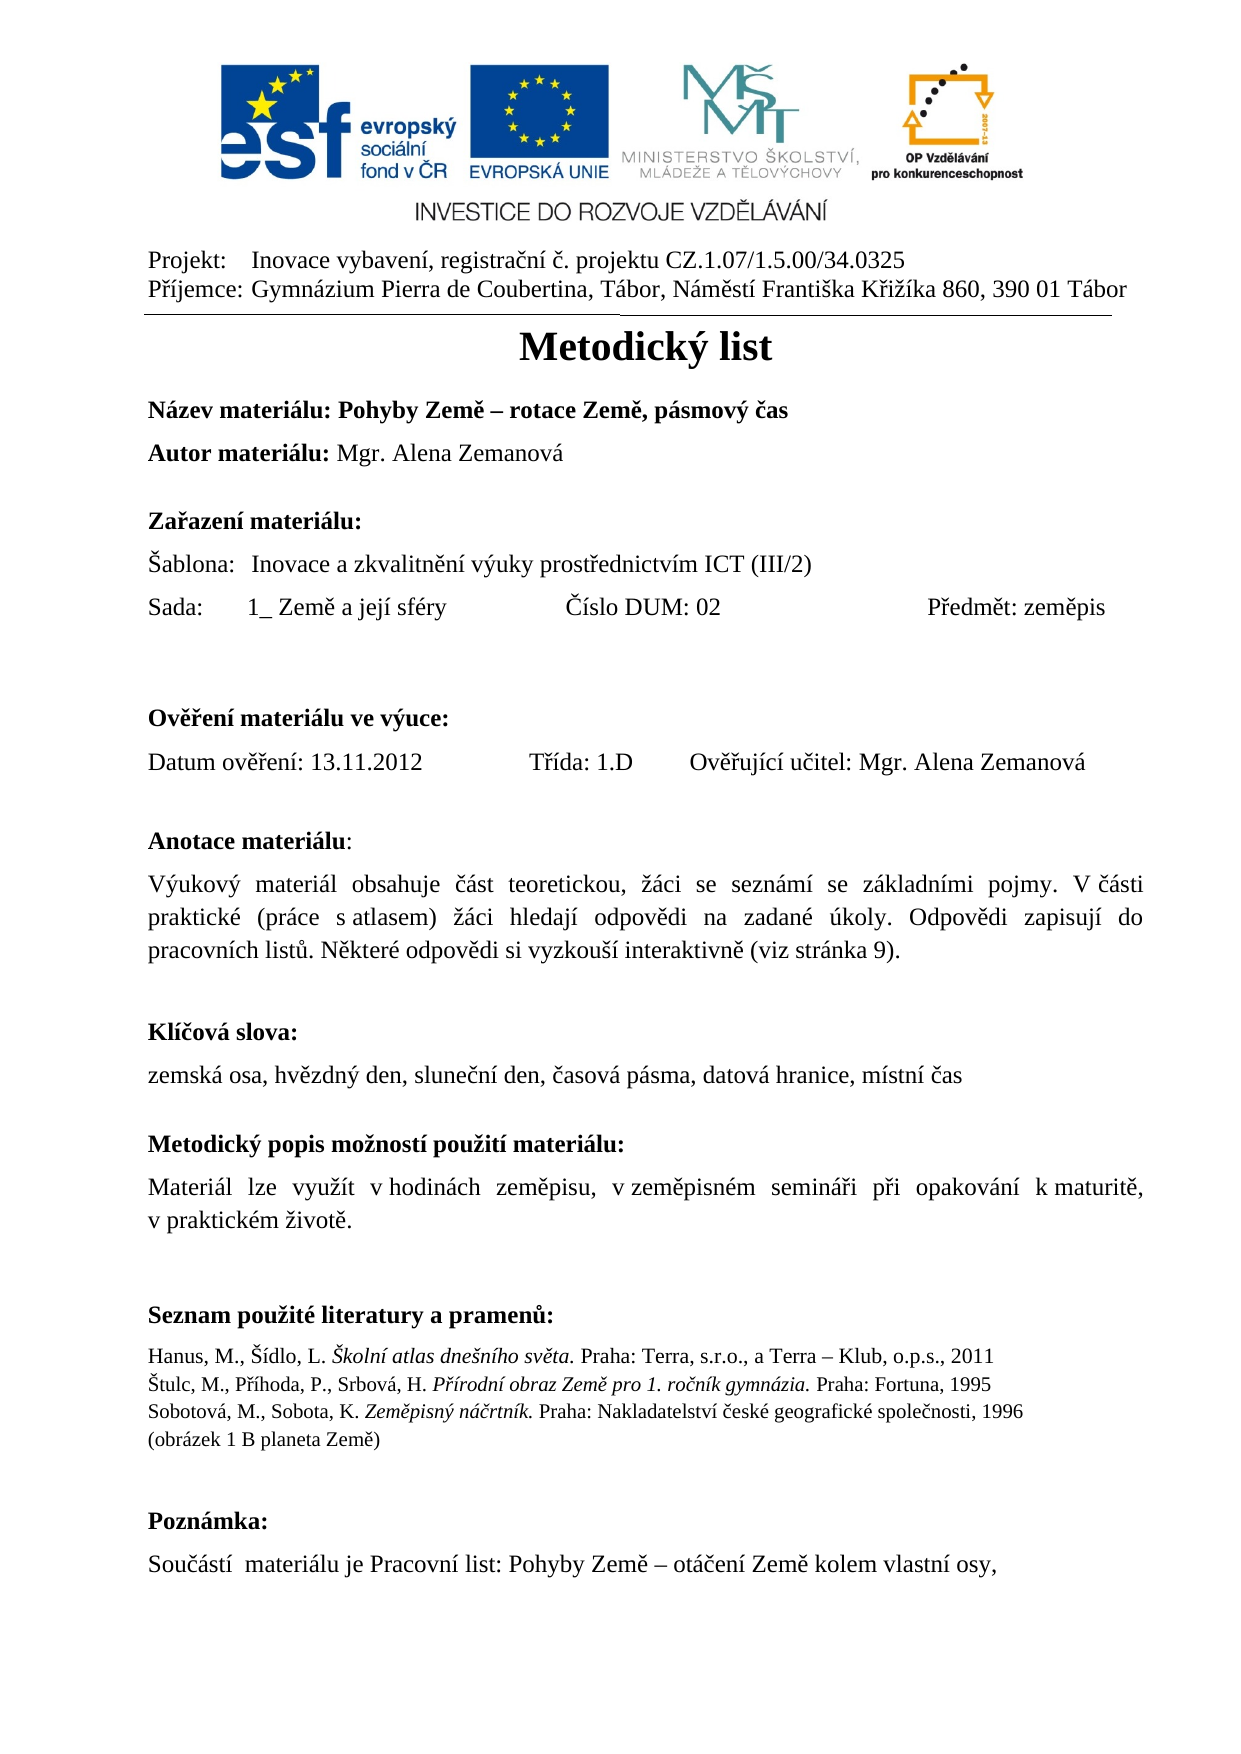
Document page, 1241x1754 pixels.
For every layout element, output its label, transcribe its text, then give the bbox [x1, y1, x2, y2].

text Seznam použité literatury a pramenů: [148, 1300, 1144, 1328]
text Materiál lze využít v hodinách zeměpisu, v zeměpisném semináři při opakování k maturitě, v praktickém životě. [148, 1172, 1144, 1234]
text Zařazení materiálu: [148, 506, 1144, 535]
text Výukový materiál obsahuje část teoretickou, žáci se seznámí se základními pojmy. V části praktické (práce s atlasem) žáci hledají odpovědi na zadané úkoly. Odpovědi zapisují do pracovních listů. Některé odpovědi si vyzkouší interaktivně (viz stránka 9). [148, 869, 1144, 964]
text Součástí materiálu je Pracovní list: Pohyby Země – otáčení Země kolem vlastní osy, [148, 1549, 1144, 1578]
text Metodický popis možností použití materiálu: [148, 1129, 1144, 1157]
text Metodický list [148, 322, 1144, 370]
text Ověření materiálu ve výuce: [148, 703, 1144, 732]
text Datum ověření: 13.11.2012 Třída: 1.D Ověřující učitel: Mgr. Alena Zemanová [148, 747, 1144, 775]
text Klíčová slova: [148, 1017, 1144, 1046]
picture [217, 62, 1029, 224]
text Poznámka: [148, 1506, 1144, 1535]
text (obrázek 1 B planeta Země) [148, 1427, 1144, 1451]
text Sobotová, M., Sobota, K. Zeměpisný náčrtník. Praha: Nakladatelství české geografické společnosti, 1996 [148, 1399, 1144, 1423]
text Autor materiálu: Mgr. Alena Zemanová [148, 438, 1144, 467]
text zemská osa, hvězdný den, sluneční den, časová pásma, datová hranice, místní čas [148, 1061, 1144, 1089]
text Štulc, M., Příhoda, P., Srbová, H. Přírodní obraz Země pro 1. ročník gymnázia. Praha: Fortuna, 1995 [148, 1372, 1144, 1396]
text Anotace materiálu: [148, 826, 1144, 854]
text Šablona: Inovace a zkvalitnění výuky prostřednictvím ICT (III/2) [148, 549, 1144, 578]
text Hanus, M., Šídlo, L. Školní atlas dnešního světa. Praha: Terra, s.r.o., a Terra – Klub, o.p.s., 2011 [148, 1343, 1144, 1368]
text Sada: 1_ Země a její sféry Číslo DUM: 02 Předmět: zeměpis [148, 592, 1144, 621]
text Název materiálu: Pohyby Země – rotace Země, pásmový čas [148, 395, 1144, 423]
